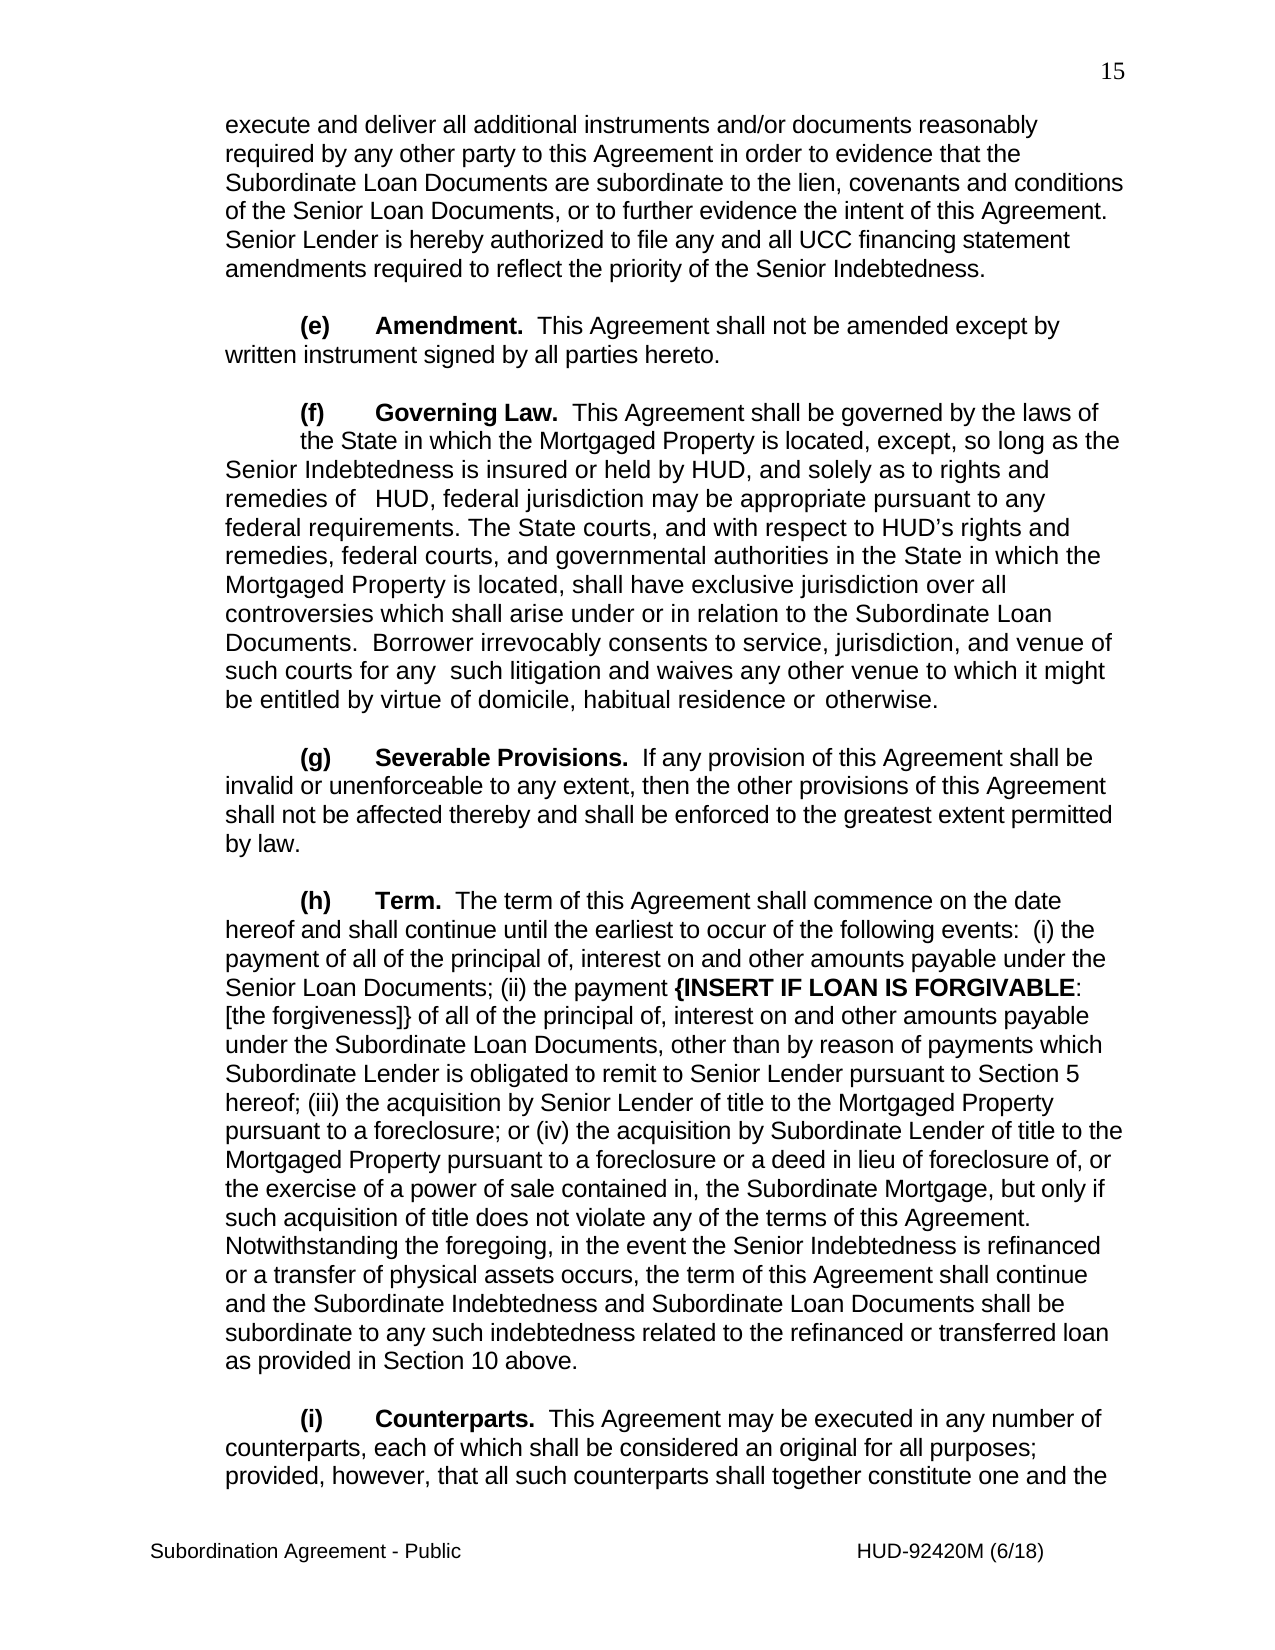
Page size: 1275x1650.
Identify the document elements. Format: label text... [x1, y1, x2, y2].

text (h) Term. The term of this Agreement shall commence on the date hereof and shall continue until the earliest to occur of the following events: (i) the payment of all of the principal of, interest on and other amounts payable under the Senior Loan Documents; (ii) the payment {INSERT IF LOAN IS FORGIVABLE: [the forgiveness]} of all of the principal of, interest on and other amounts payable under the Subordinate Loan Documents, other than by reason of payments which Subordinate Lender is obligated to remit to Senior Lender pursuant to Section 5 hereof; (iii) the acquisition by Senior Lender of title to the Mortgaged Property pursuant to a foreclosure; or (iv) the acquisition by Subordinate Lender of title to the Mortgaged Property pursuant to a foreclosure or a deed in lieu of foreclosure of, or the exercise of a power of sale contained in, the Subordinate Mortgage, but only if such acquisition of title does not violate any of the terms of this Agreement. Notwithstanding the foregoing, in the event the Senior Indebtedness is refinanced or a transfer of physical assets occurs, the term of this Agreement shall continue and the Subordinate Indebtedness and Subordinate Loan Documents shall be subordinate to any such indebtedness related to the refinanced or transferred loan as provided in Section 10 above. [150, 886, 1125, 1375]
text (e) Amendment. This Agreement shall not be amended except by written instrument signed by all parties hereto. [150, 311, 1125, 369]
text (f) Governing Law. This Agreement shall be governed by the laws of the State in which the Mortgaged Property is located, except, so long as the Senior Indebtedness is insured or held by HUD, and solely as to rights and remedies of HUD, federal jurisdiction may be appropriate pursuant to any federal requirements. The State courts, and with respect to HUD’s rights and remedies, federal courts, and governmental authorities in the State in which the Mortgaged Property is located, shall have exclusive jurisdiction over all controversies which shall arise under or in relation to the Subordinate Loan Documents. Borrower irrevocably consents to service, jurisdiction, and venue of such courts for any such litigation and waives any other venue to which it might be entitled by virtue of domicile, habitual residence or otherwise. [150, 397, 1125, 714]
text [150, 1404, 1125, 1490]
text (g) Severable Provisions. If any provision of this Agreement shall be invalid or unenforceable to any extent, then the other provisions of this Agreement shall not be affected thereby and shall be enforced to the greatest extent permitted by law. [150, 742, 1125, 857]
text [150, 110, 1125, 282]
